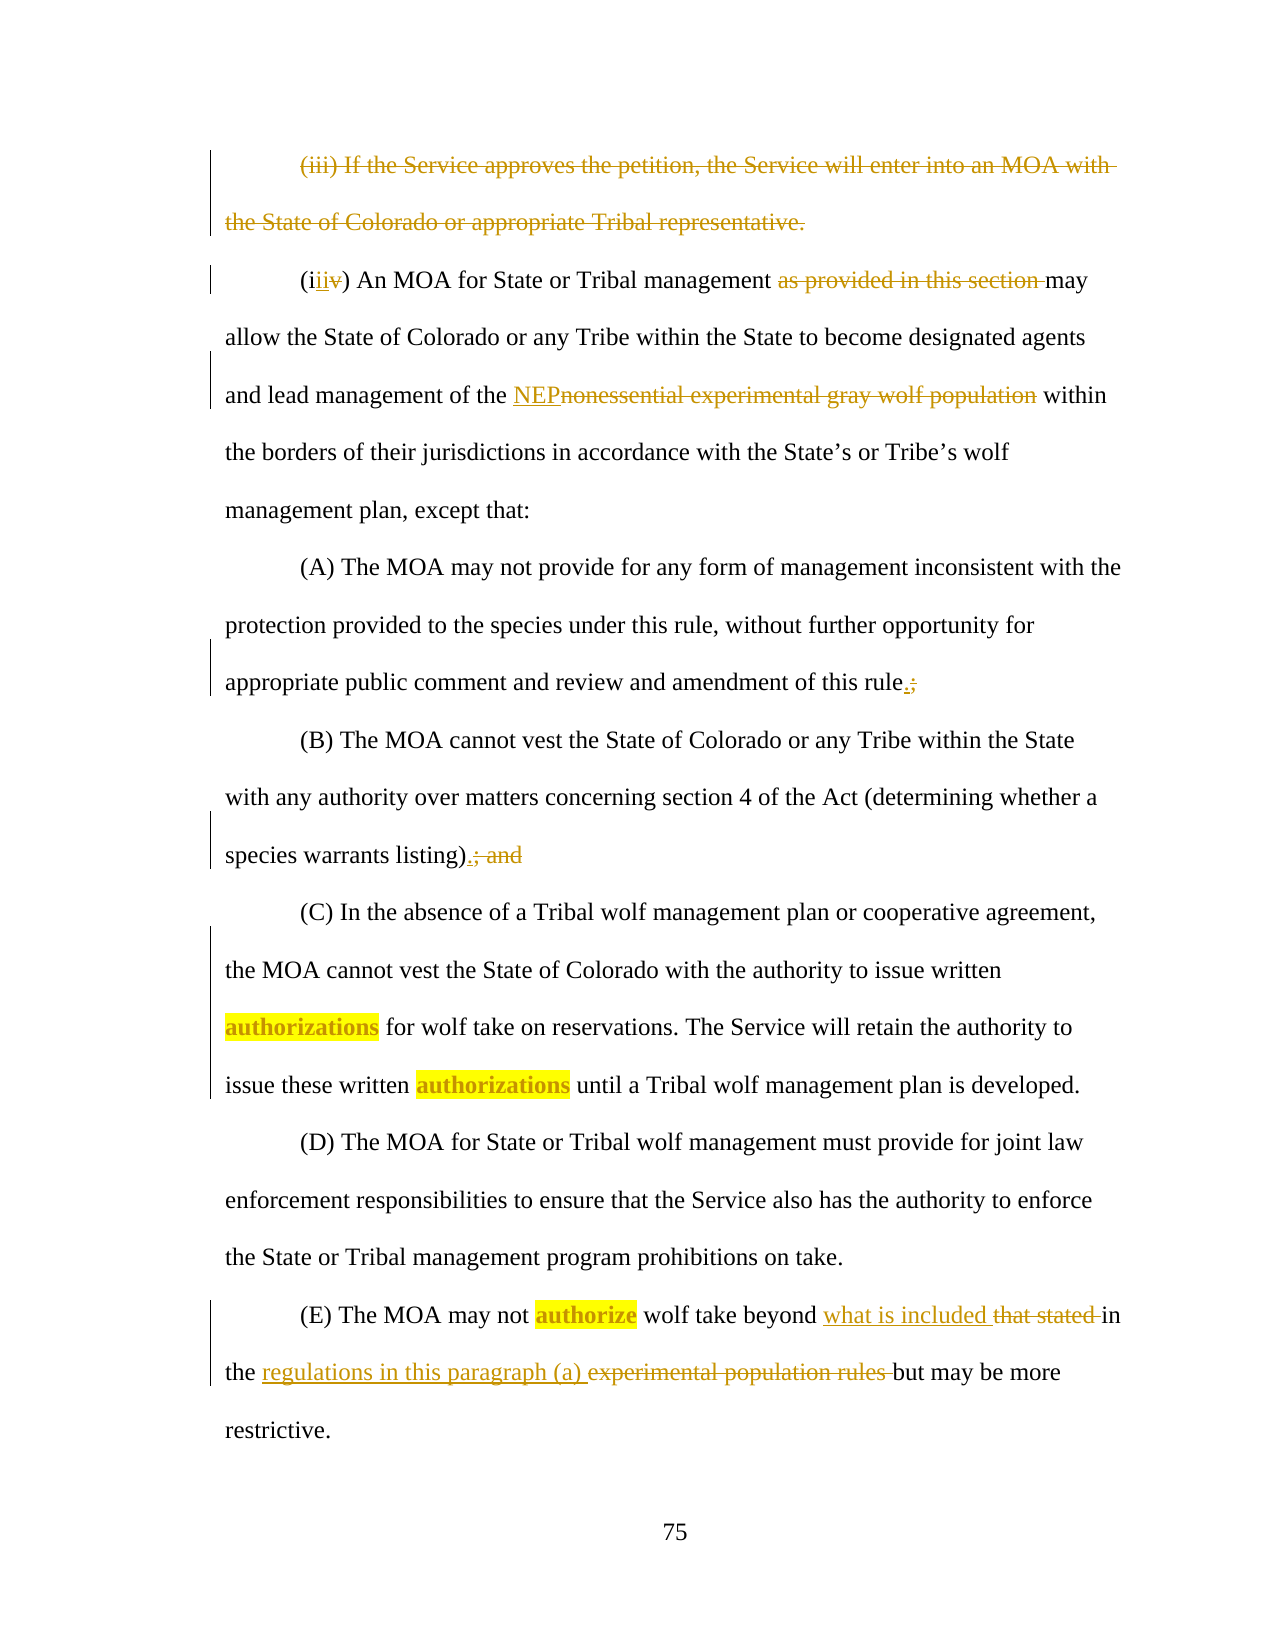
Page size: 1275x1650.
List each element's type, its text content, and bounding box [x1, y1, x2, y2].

text (A) The MOA may not provide for any form of management inconsistent with the protection provided to the species under this rule, without further opportunity for appropriate public comment and review and amendment of this rule [225, 552, 1125, 696]
text (i) An MOA for State or Tribal management may allow the State of Colorado or any Tribe within the State to become designated agents and lead management of the within the borders of their jurisdictions in accordance with the State’s or Tribe’s wolf management plan, except that: [225, 265, 1125, 524]
text (B) The MOA cannot vest the State of Colorado or any Tribe within the State with any authority over matters concerning section 4 of the Act (determining whether a species warrants listing) [225, 725, 1125, 869]
text (D) The MOA for State or Tribal wolf management must provide for joint law enforcement responsibilities to ensure that the Service also has the authority to enforce the State or Tribal management program prohibitions on take. [225, 1127, 1125, 1271]
text (C) In the absence of a Tribal wolf management plan or cooperative agreement, the MOA cannot vest the State of Colorado with the authority to issue written authorizations for wolf take on reservations. The Service will retain the authority to issue these written authorizations until a Tribal wolf management plan is developed. [225, 897, 1125, 1099]
text (E) The MOA may not authorize wolf take beyond in the but may be more restrictive. [225, 1300, 1125, 1444]
